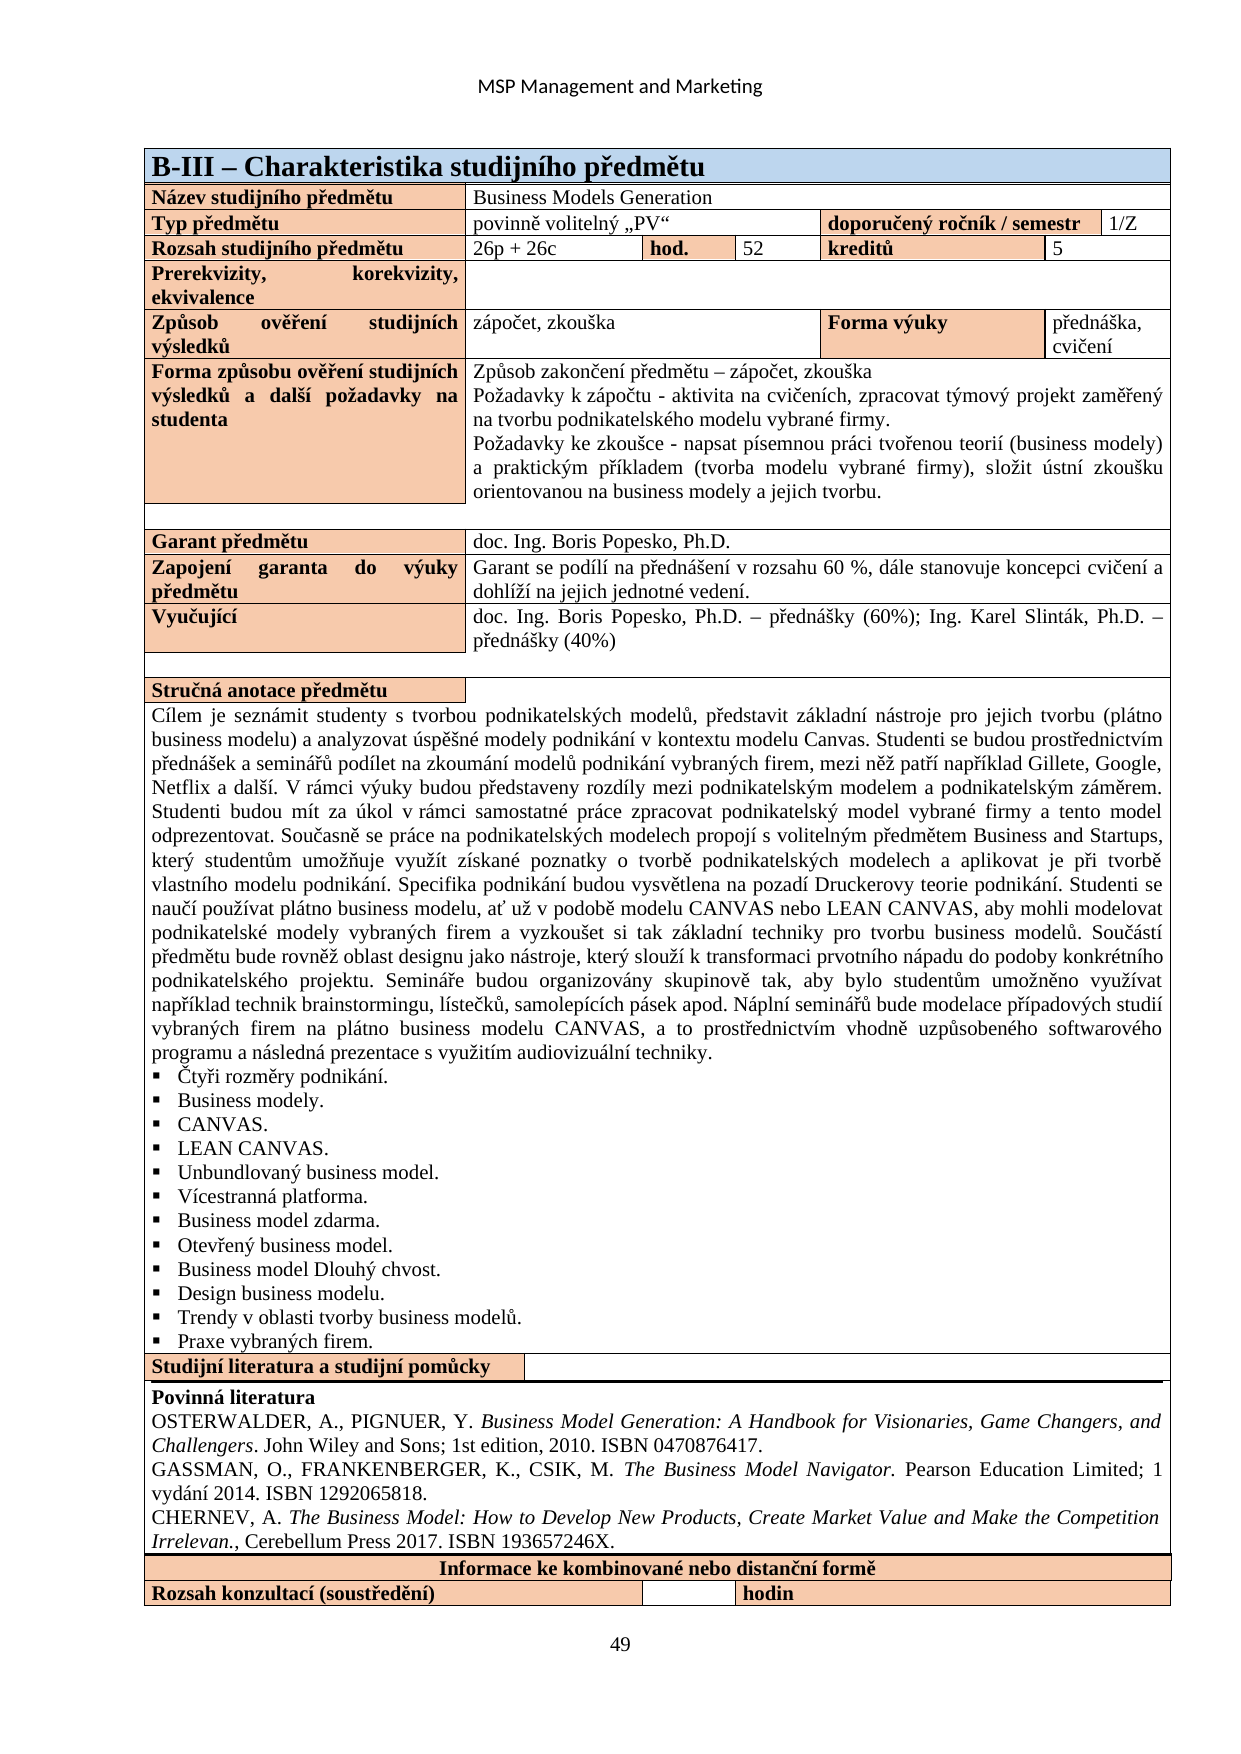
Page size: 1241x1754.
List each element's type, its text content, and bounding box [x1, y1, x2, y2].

table_cell doc. Ing. Boris Popesko, Ph.D. [466, 530, 1170, 553]
table_cell [643, 1581, 735, 1605]
table_cell Název studijního předmětu [145, 185, 465, 209]
table_cell zápočet, zkouška [466, 310, 820, 358]
table_cell doc. Ing. Boris Popesko, Ph.D. – přednášky (60%); Ing. Karel Slinták, Ph.D. – přednášky (40%) [466, 604, 1170, 652]
table_cell Forma způsobu ověření studijních výsledků a další požadavky na studenta [145, 359, 465, 503]
table_cell [525, 1354, 1170, 1380]
table_cell Forma výuky [821, 310, 1044, 358]
table_cell Zapojení garanta do výuky předmětu [145, 555, 465, 603]
table_cell doporučený ročník / semestr [821, 210, 1101, 234]
table_cell Stručná anotace předmětu [145, 678, 465, 702]
table_cell Studijní literatura a studijní pomůcky [145, 1354, 524, 1380]
table_cell kreditů [821, 236, 1044, 259]
table_cell Rozsah studijního předmětu [145, 236, 465, 259]
table_cell Cílem je seznámit studenty s tvorbou podnikatelských modelů, představit základní nástroje pro jejich tvorbu (plátno business modelu) a analyzovat úspěšné modely podnikání v kontextu modelu Canvas. Studenti se budou prostřednictvím přednášek a seminářů podílet na zkoumání modelů podnikání vybraných firem, mezi něž patří například Gillete, Google, Netflix a další. V rámci výuky budou představeny rozdíly mezi podnikatelským modelem a podnikatelským záměrem. Studenti budou mít za úkol v rámci samostatné práce zpracovat podnikatelský model vybrané firmy a tento model odprezentovat. Současně se práce na podnikatelských modelech propojí s volitelným předmětem Business and Startups, který studentům umožňuje využít získané poznatky o tvorbě podnikatelských modelech a aplikovat je při tvorbě vlastního modelu podnikání. Specifika podnikání budou vysvětlena na pozadí Druckerovy teorie podnikání. Studenti se naučí používat plátno business modelu, ať už v podobě modelu CANVAS nebo LEAN CANVAS, aby mohli modelovat podnikatelské modely vybraných firem a vyzkoušet si tak základní techniky pro tvorbu business modelů. Součástí předmětu bude rovněž oblast designu jako nástroje, který slouží k transformaci prvotního nápadu do podoby konkrétního podnikatelského projektu. Semináře budou organizovány skupinově tak, aby bylo studentům umožněno využívat například technik brainstormingu, lístečků, samolepících pásek apod. Náplní seminářů bude modelace případových studií vybraných firem na plátno business modelu CANVAS, a to prostřednictvím vhodně uzpůsobeného softwarového programu a následná prezentace s využitím audiovizuální techniky. Čtyři rozměry podnikání. Business modely. CANVAS. LEAN CANVAS. Unbundlovaný business model. Vícestranná platforma. Business model zdarma. Otevřený business model. Business model Dlouhý chvost. Design business modelu. Trendy v oblasti tvorby business modelů. Praxe vybraných firem. [145, 702, 1170, 1353]
table_cell 26p + 26c [466, 236, 642, 259]
table_cell [466, 261, 1170, 309]
table_cell Vyučující [145, 604, 465, 652]
table_cell 52 [736, 236, 820, 259]
table_cell povinně volitelný „PV“ [466, 210, 820, 234]
table_cell 5 [1046, 236, 1170, 259]
table_cell Garant předmětu [145, 530, 465, 553]
table_cell [466, 678, 1170, 702]
table_cell [145, 503, 1170, 528]
table_cell Způsob zakončení předmětu – zápočet, zkouška Požadavky k zápočtu - aktivita na cvičeních, zpracovat týmový projekt zaměřený na tvorbu podnikatelského modelu vybrané firmy. Požadavky ke zkoušce - napsat písemnou práci tvořenou teorií (business modely) a praktickým příkladem (tvorba modelu vybrané firmy), složit ústní zkoušku orientovanou na business modely a jejich tvorbu. [466, 359, 1170, 503]
table_cell 1/Z [1102, 210, 1170, 234]
table_cell Povinná literatura OSTERWALDER, A., PIGNUER, Y. Business Model Generation: A Handbook for Visionaries, Game Changers, and Challengers. John Wiley and Sons; 1st edition, 2010. ISBN 0470876417. GASSMAN, O., FRANKENBERGER, K., CSIK, M. The Business Model Navigator. Pearson Education Limited; 1 vydání 2014. ISBN 1292065818. CHERNEV, A. The Business Model: How to Develop New Products, Create Market Value and Make the Competition Irrelevan., Cerebellum Press 2017. ISBN 193657246X. [145, 1381, 1170, 1553]
table_cell přednáška, cvičení [1046, 310, 1170, 358]
table_cell Prerekvizity, korekvizity, ekvivalence [145, 261, 465, 309]
table_cell Typ předmětu [145, 210, 465, 234]
table_cell [145, 652, 1170, 677]
table_cell Garant se podílí na přednášení v rozsahu 60 %, dále stanovuje koncepci cvičení a dohlíží na jejich jednotné vedení. [466, 555, 1170, 603]
table_cell Rozsah konzultací (soustředění) [145, 1581, 642, 1605]
table_cell Informace ke kombinované nebo distanční formě [145, 1556, 1171, 1580]
table_cell Způsob ověření studijních výsledků [145, 310, 465, 358]
table_cell hod. [643, 236, 735, 259]
table_cell hodin [736, 1581, 1170, 1605]
table_header B-III – Charakteristika studijního předmětu [145, 149, 1170, 182]
table_cell Business Models Generation [466, 185, 1170, 209]
